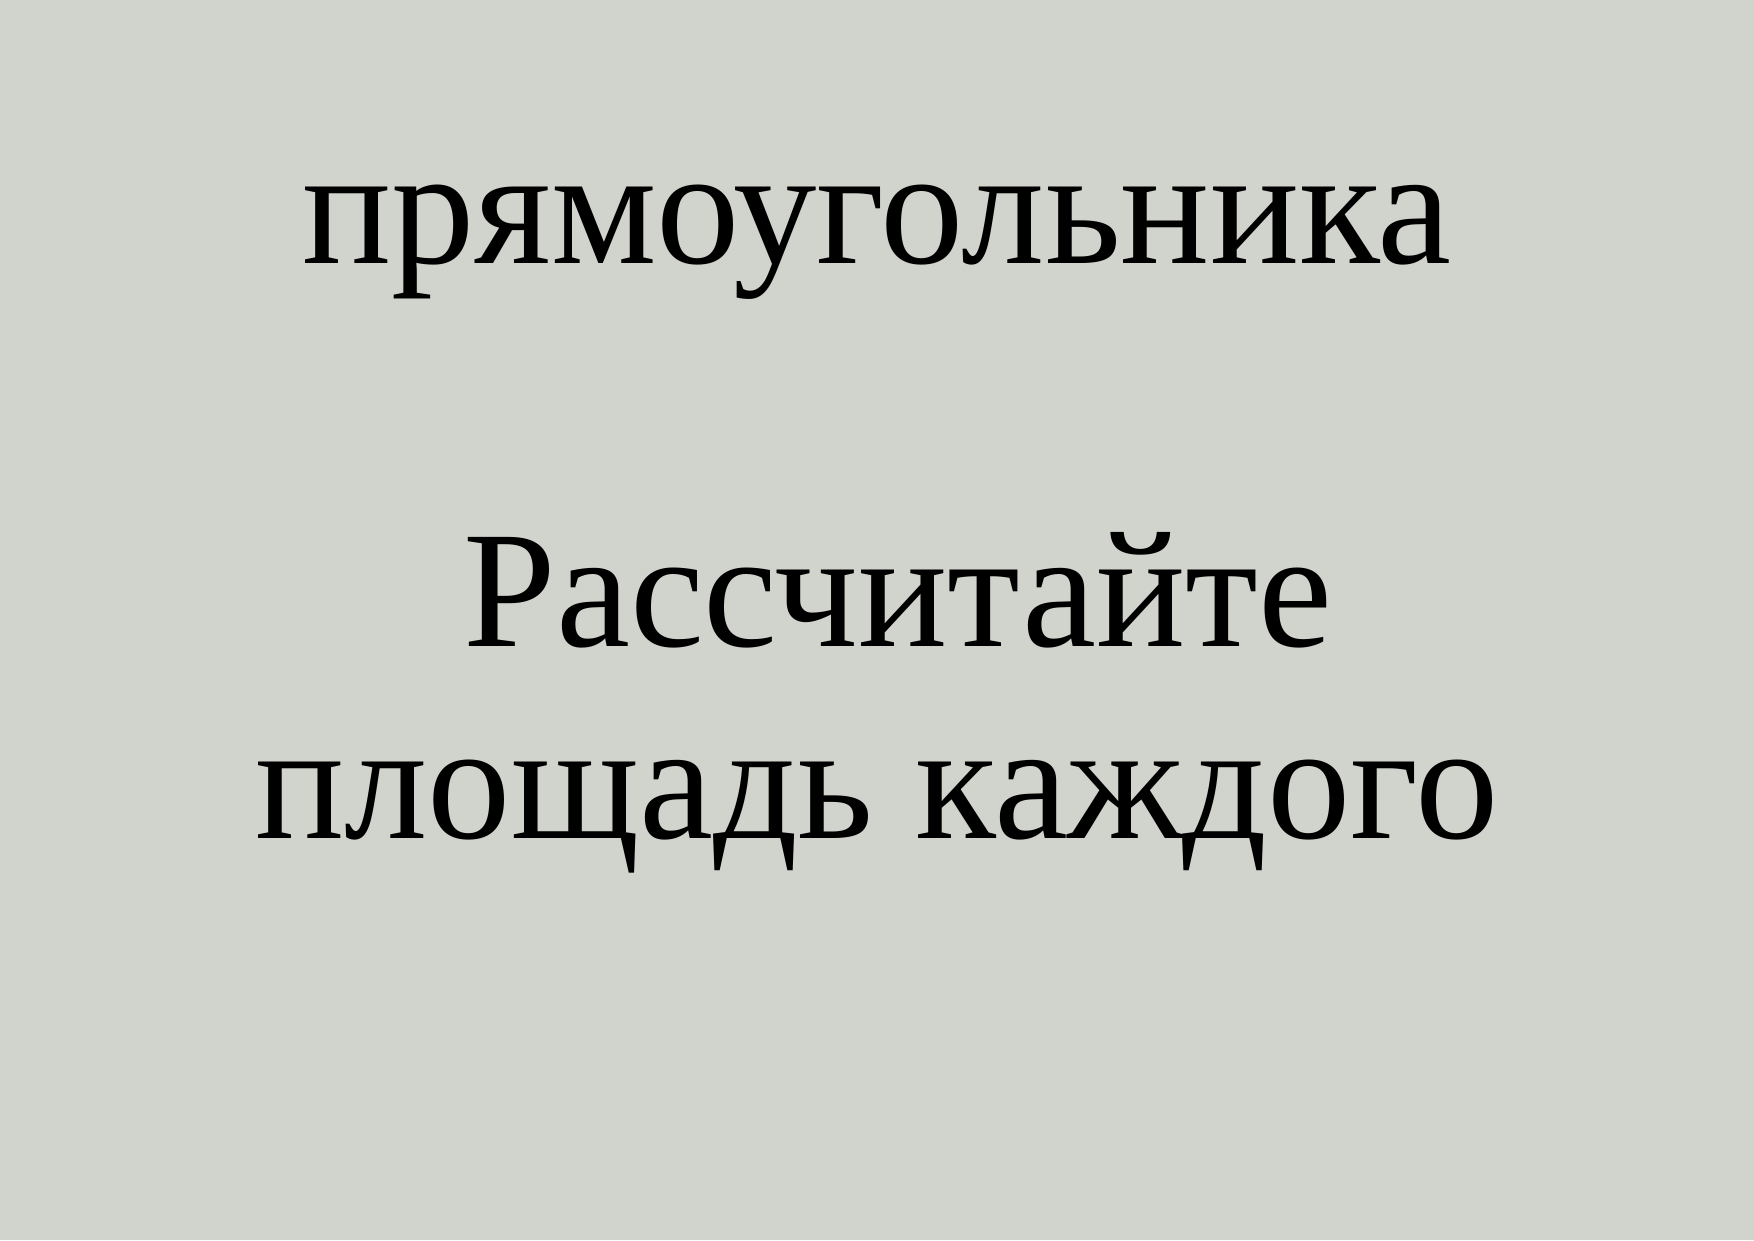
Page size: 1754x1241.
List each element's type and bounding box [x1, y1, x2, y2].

text [118, 491, 1636, 874]
text [118, 108, 1636, 299]
